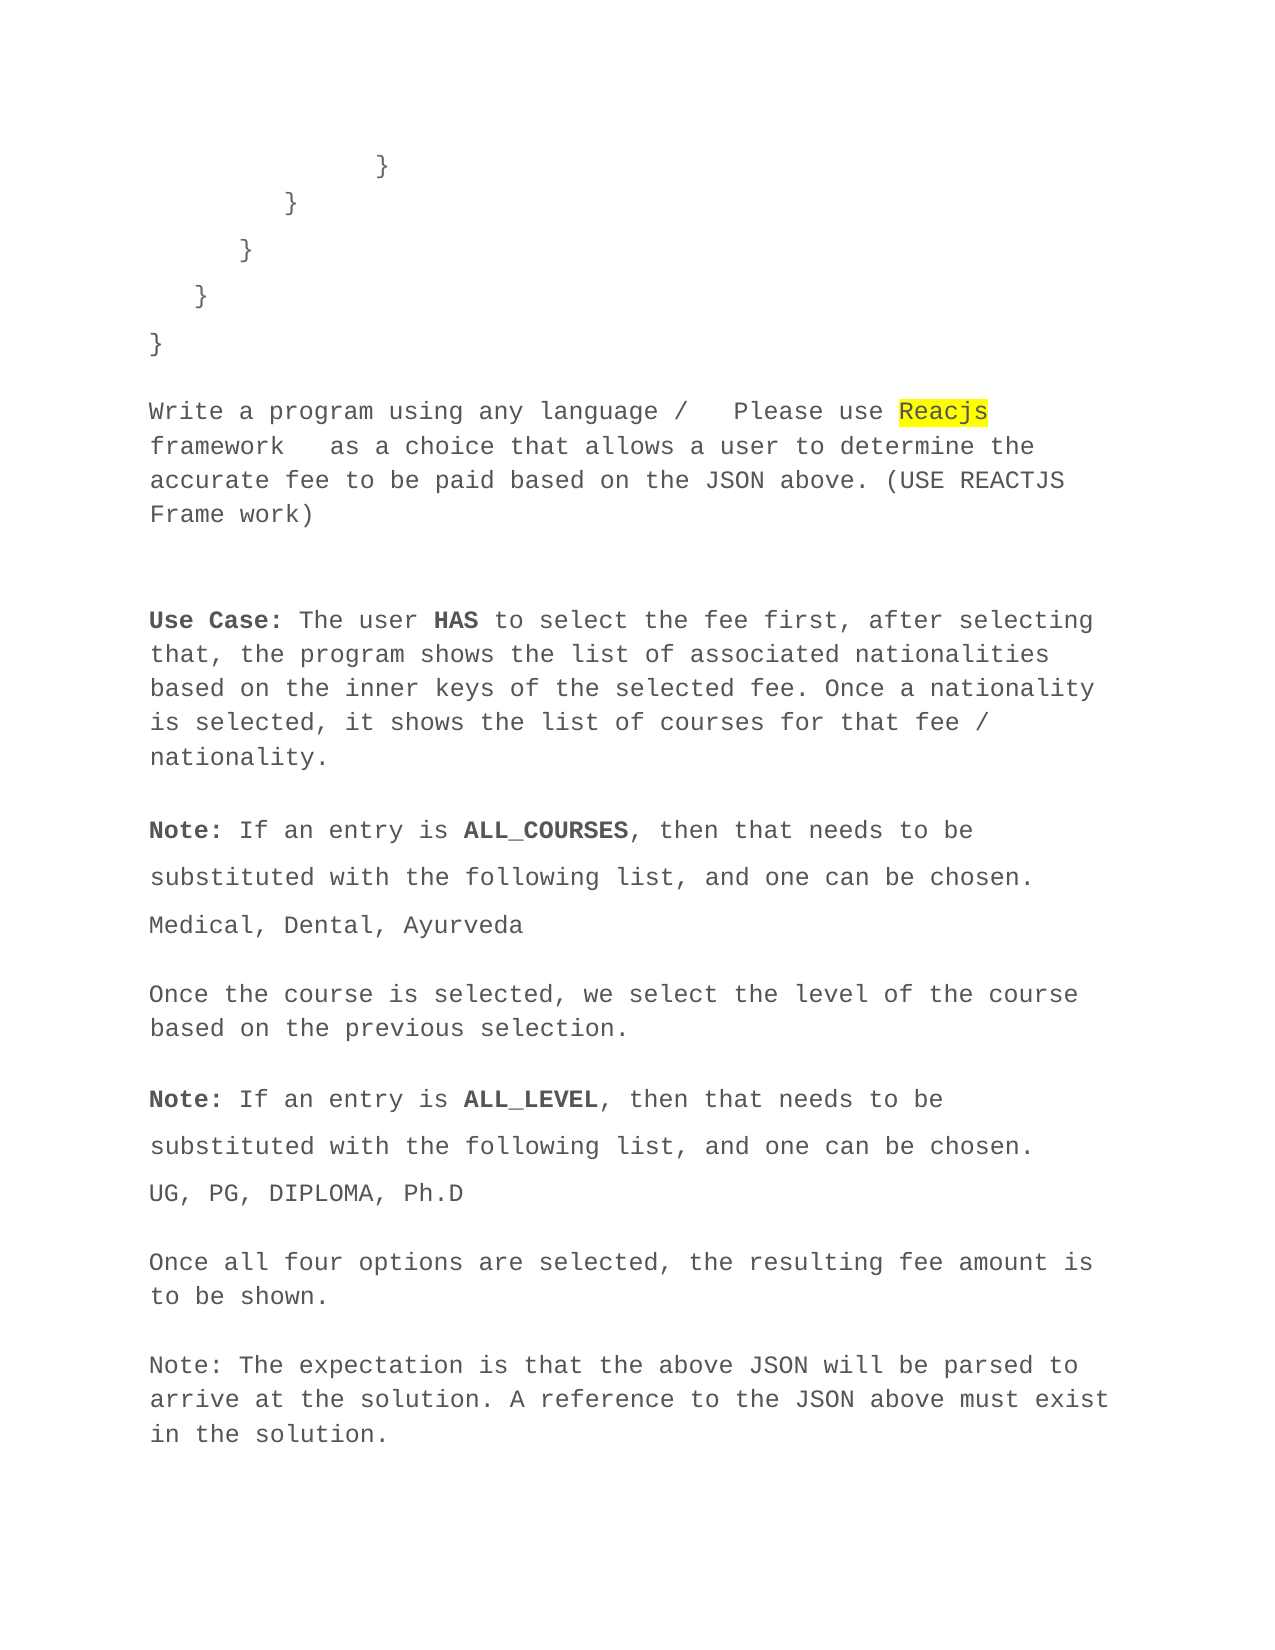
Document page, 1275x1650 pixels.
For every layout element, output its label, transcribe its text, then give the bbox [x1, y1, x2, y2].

text ​} [148, 189, 1110, 217]
text Medical, Dental, Ayurveda [148, 912, 1110, 941]
text ​} [148, 236, 1110, 264]
text UG, PG, DIPLOMA, Ph.D [148, 1181, 1110, 1209]
text } [375, 153, 1110, 181]
text } [148, 330, 1110, 358]
text ​} [148, 283, 1110, 311]
text Note: The expectation is that the above JSON will be parsed to arrive at the solution. A reference to the JSON above must exist in the solution. [148, 1353, 1110, 1450]
text Use Case:​ The user ​HAS​ to select the fee first, after selecting that, the program shows the list of associated nationalities based on the inner keys of the selected fee. Once a nationality is selected, it shows the list of courses for that fee / nationality. [148, 607, 1110, 773]
text Once the course is selected, we select the level of the course based on the previous selection. [148, 981, 1110, 1044]
text Once all four options are selected, the resulting fee amount is to be shown. [148, 1250, 1110, 1312]
text Write a program using any language / Please use Reacjs framework as a choice that allows a user to determine the accurate fee to be paid based on the JSON above. (USE REACTJS Frame work) [148, 399, 1110, 530]
text Note:​ If an entry is ​ALL_LEVEL​, then that needs to be substituted with the following list, and one can be chosen. [148, 1087, 1110, 1162]
text Note:​ If an entry is ​ALL_COURSES​, then that needs to be substituted with the following list, and one can be chosen. [148, 818, 1110, 893]
